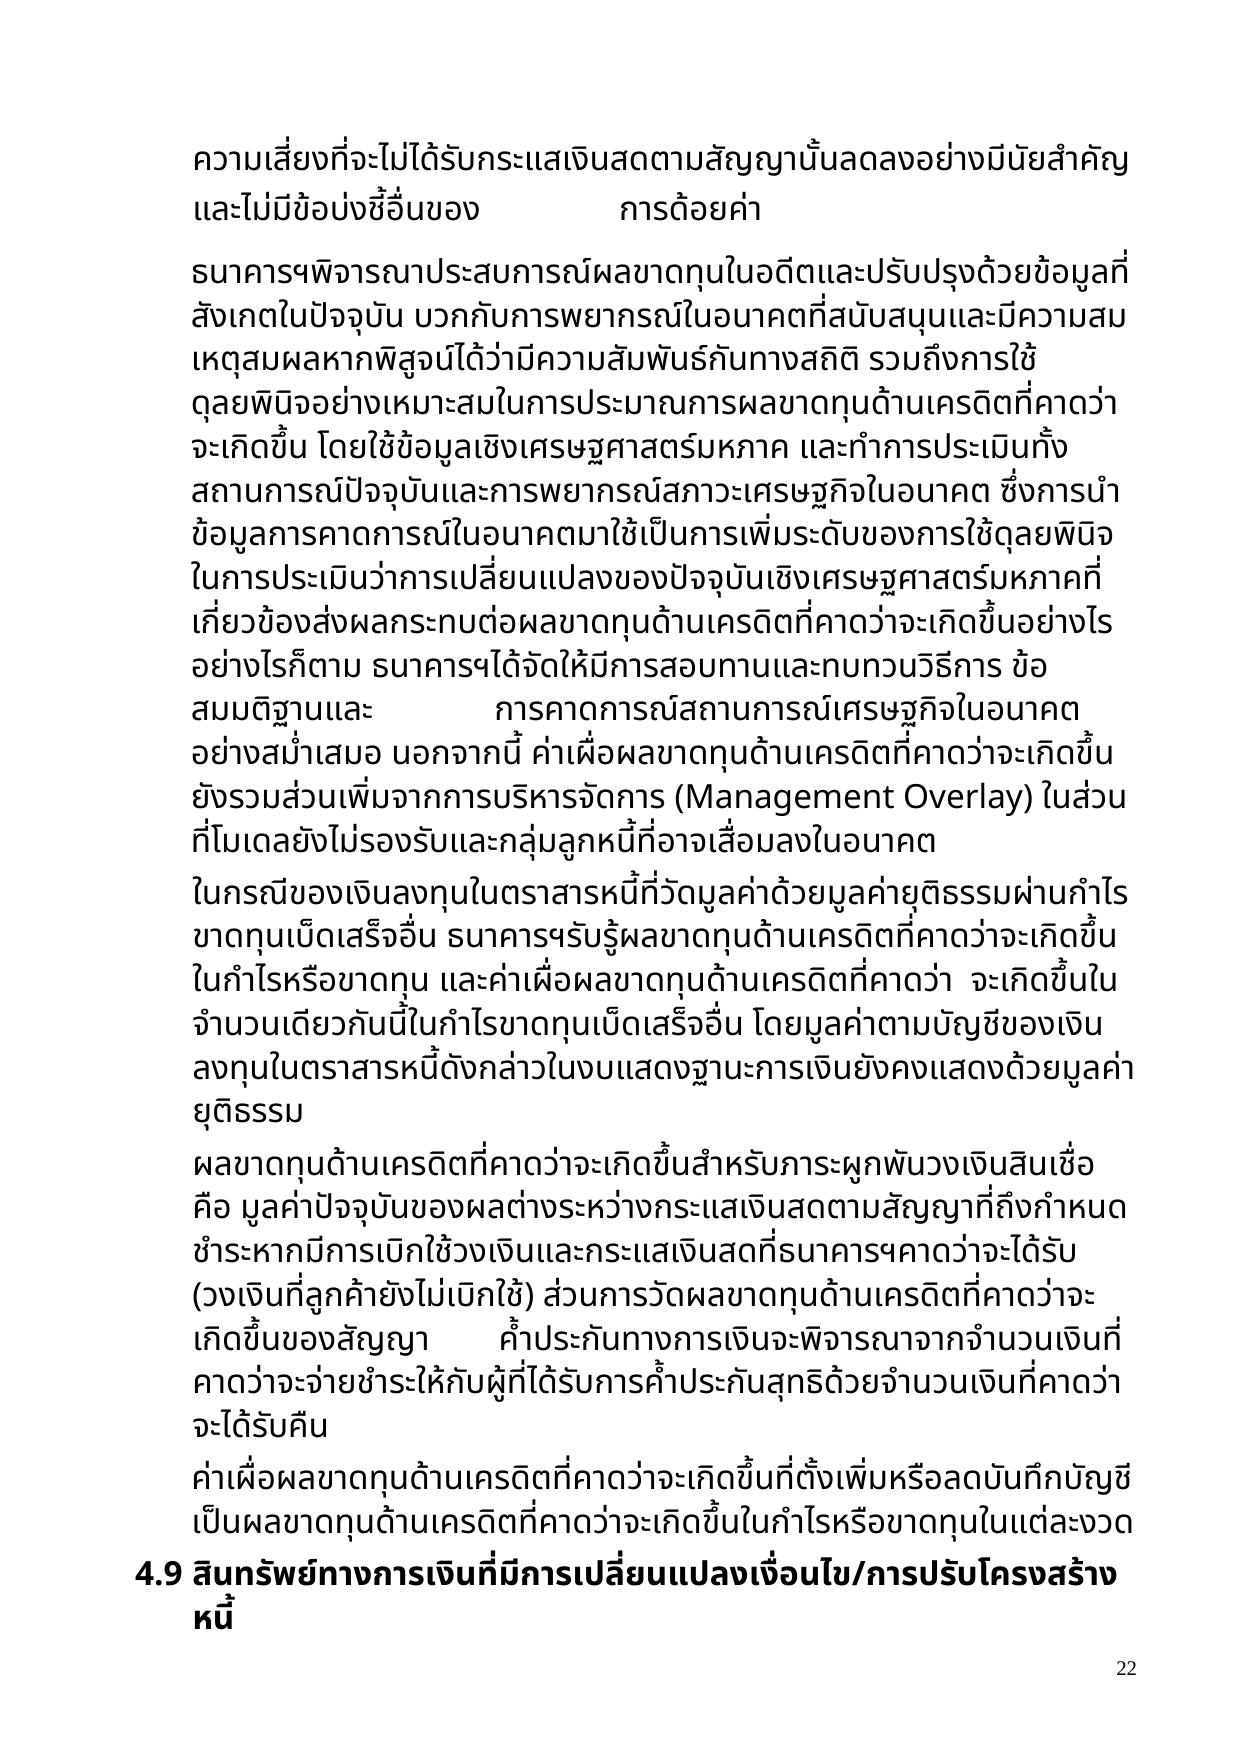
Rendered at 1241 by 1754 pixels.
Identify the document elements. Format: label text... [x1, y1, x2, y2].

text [192, 135, 1139, 236]
text ในกรณีของเงินลงทุนในตราสารหนี้ที่วัดมูลค่าด้วยมูลค่ายุติธรรมผ่านกำไรขาดทุนเบ็ดเสร็จอื่น ธนาคารฯรับรู้ผลขาดทุนด้านเครดิตที่คาดว่าจะเกิดขึ้นในกำไรหรือขาดทุน และค่าเผื่อผลขาดทุนด้านเครดิตที่คาดว่า จะเกิดขึ้นในจำนวนเดียวกันนี้ในกำไรขาดทุนเบ็ดเสร็จอื่น โดยมูลค่าตามบัญชีของเงินลงทุนในตราสารหนี้ดังกล่าวในงบแสดงฐานะการเงินยังคงแสดงด้วยมูลค่ายุติธรรม [192, 869, 1137, 1132]
text ธนาคารฯพิจารณาประสบการณ์ผลขาดทุนในอดีตและปรับปรุงด้วยข้อมูลที่สังเกตในปัจจุบัน บวกกับการพยากรณ์ในอนาคตที่สนับสนุนและมีความสมเหตุสมผลหากพิสูจน์ได้ว่ามีความสัมพันธ์กันทางสถิติ รวมถึงการใช้ดุลยพินิจอย่างเหมาะสมในการประมาณการผลขาดทุนด้านเครดิตที่คาดว่าจะเกิดขึ้น โดยใช้ข้อมูลเชิงเศรษฐศาสตร์มหภาค และทำการประเมินทั้งสถานการณ์ปัจจุบันและการพยากรณ์สภาวะเศรษฐกิจในอนาคต ซึ่งการนำข้อมูลการคาดการณ์ในอนาคตมาใช้เป็นการเพิ่มระดับของการใช้ดุลยพินิจในการประเมินว่าการเปลี่ยนแปลงของปัจจุบันเชิงเศรษฐศาสตร์มหภาคที่เกี่ยวข้องส่งผลกระทบต่อผลขาดทุนด้านเครดิตที่คาดว่าจะเกิดขึ้นอย่างไร อย่างไรก็ตาม ธนาคารฯได้จัดให้มีการสอบทานและทบทวนวิธีการ ข้อสมมติฐานและ การคาดการณ์สถานการณ์เศรษฐกิจในอนาคตอย่างสม่ำเสมอ นอกจากนี้ ค่าเผื่อผลขาดทุนด้านเครดิตที่คาดว่าจะเกิดขึ้นยังรวมส่วนเพิ่มจากการบริหารจัดการ (Management Overlay) ในส่วนที่โมเดลยังไม่รองรับและกลุ่มลูกหนี้ที่อาจเสื่อมลงในอนาคต [191, 248, 1137, 861]
text ผลขาดทุนด้านเครดิตที่คาดว่าจะเกิดขึ้นสำหรับภาระผูกพันวงเงินสินเชื่อ คือ มูลค่าปัจจุบันของผลต่างระหว่างกระแสเงินสดตามสัญญาที่ถึงกำหนดชำระหากมีการเบิกใช้วงเงินและกระแสเงินสดที่ธนาคารฯคาดว่าจะได้รับ (วงเงินที่ลูกค้ายังไม่เบิกใช้) ส่วนการวัดผลขาดทุนด้านเครดิตที่คาดว่าจะเกิดขึ้นของสัญญา ค้ำประกันทางการเงินจะพิจารณาจากจำนวนเงินที่คาดว่าจะจ่ายชำระให้กับผู้ที่ได้รับการค้ำประกันสุทธิด้วยจำนวนเงินที่คาดว่าจะได้รับคืน [192, 1140, 1137, 1446]
text 4.9 สินทรัพย์ทางการเงินที่มีการเปลี่ยนแปลงเงื่อนไข/การปรับโครงสร้างหนี้ [135, 1550, 1141, 1638]
text ค่าเผื่อผลขาดทุนด้านเครดิตที่คาดว่าจะเกิดขึ้นที่ตั้งเพิ่มหรือลดบันทึกบัญชีเป็นผลขาดทุนด้านเครดิตที่คาดว่าจะเกิดขึ้นในกำไรหรือขาดทุนในแต่ละงวด [191, 1454, 1137, 1542]
